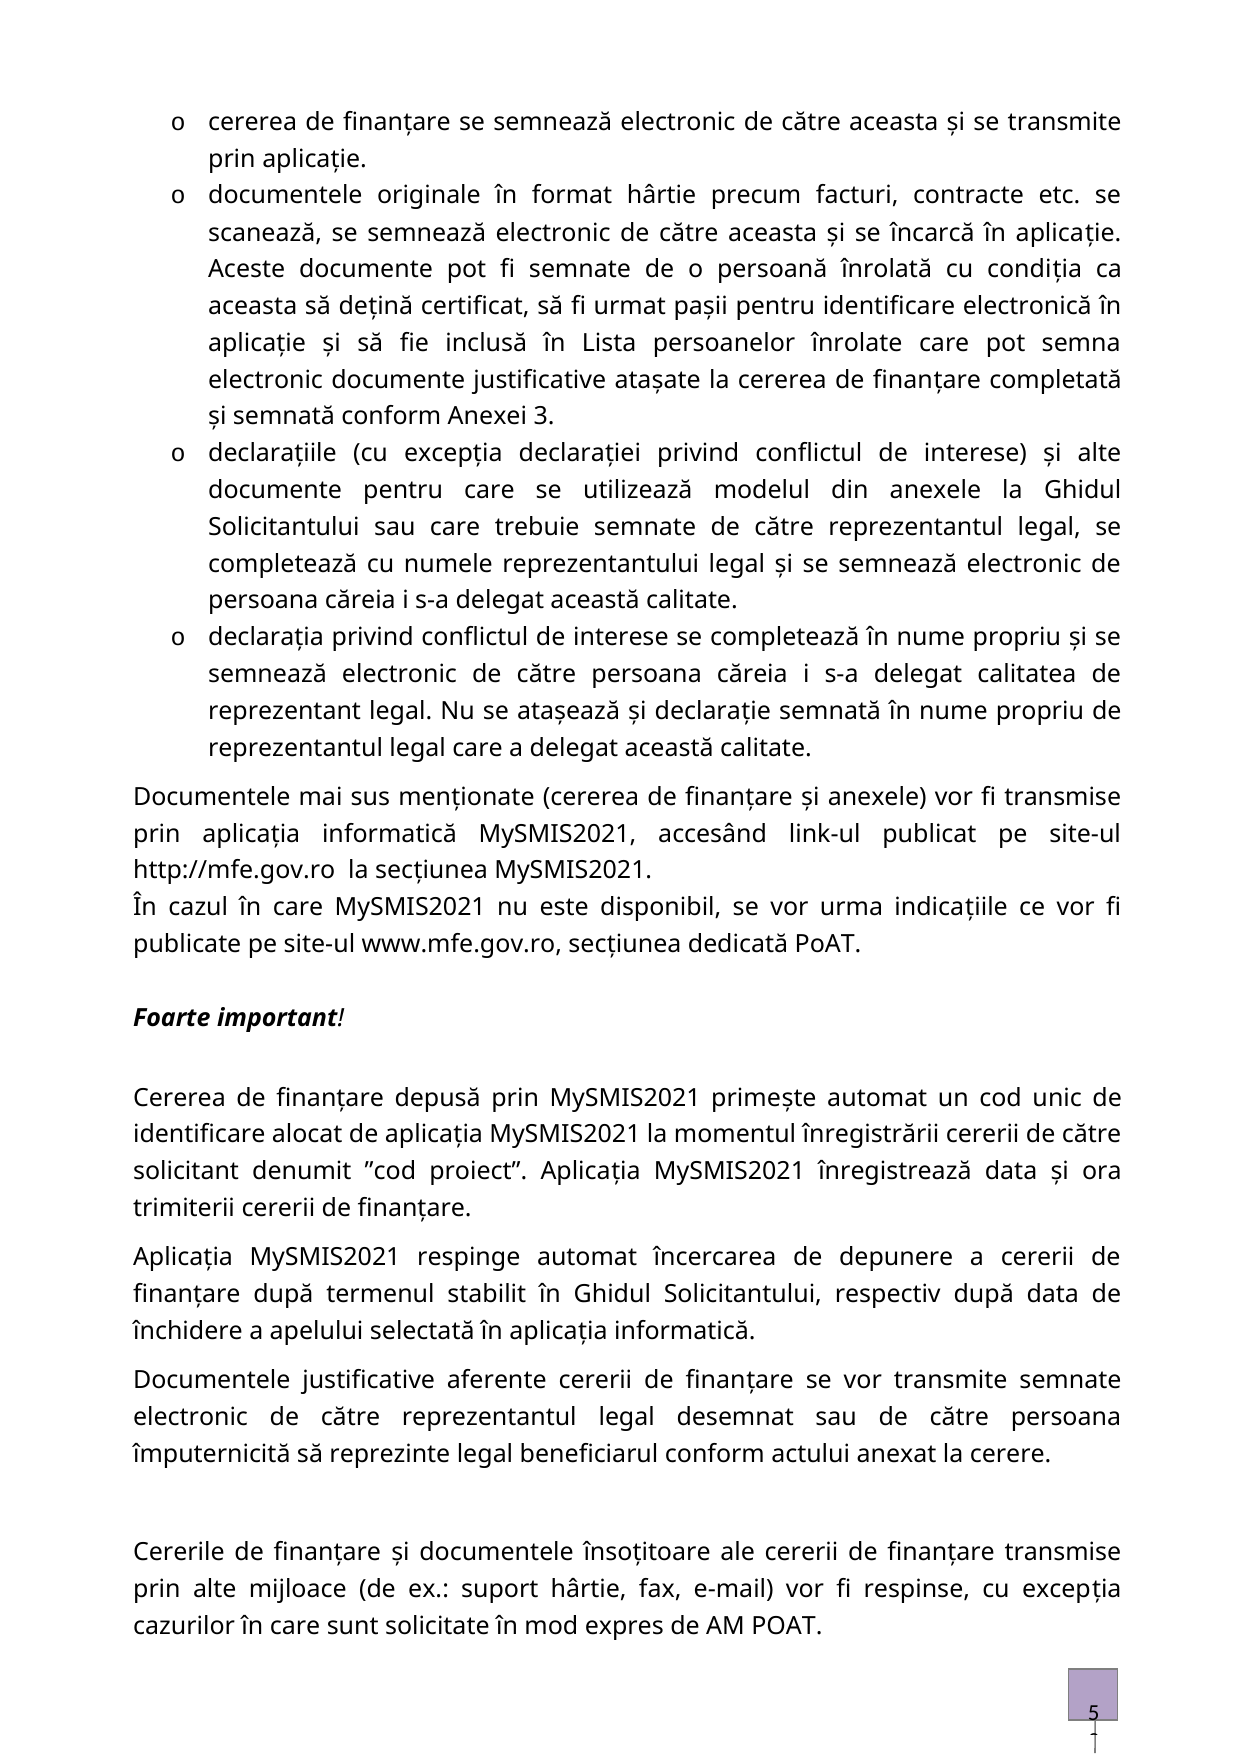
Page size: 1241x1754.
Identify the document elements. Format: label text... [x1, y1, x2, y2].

list cererea de finanțare se semnează electronic de către aceasta și se transmite prin aplicație. [170, 103, 1122, 174]
text Documentele mai sus menționate (cererea de finanțare și anexele) vor fi transmise prin aplicația informatică MySMIS2021, accesând link-ul publicat pe site-ul http://mfe.gov.ro la secțiunea MySMIS2021. [133, 779, 1122, 886]
text Cererea de finanţare depusă prin MySMIS2021 primeşte automat un cod unic de identificare alocat de aplicația MySMIS2021 la momentul înregistrării cererii de către solicitant denumit ”cod proiect”. Aplicația MySMIS2021 înregistrează data și ora trimiterii cererii de finanţare. [133, 1079, 1122, 1224]
list declarațiile (cu excepția declarației privind conflictul de interese) și alte documente pentru care se utilizează modelul din anexele la Ghidul Solicitantului sau care trebuie semnate de către reprezentantul legal, se completează cu numele reprezentantului legal și se semnează electronic de persoana căreia i s-a delegat această calitate. [170, 435, 1122, 616]
text În cazul în care MySMIS2021 nu este disponibil, se vor urma indicațiile ce vor fi publicate pe site-ul www.mfe.gov.ro, secțiunea dedicată PoAT. [133, 889, 1122, 960]
list declarația privind conflictul de interese se completează în nume propriu și se semnează electronic de către persoana căreia i s-a delegat calitatea de reprezentant legal. Nu se atașează și declarație semnată în nume propriu de reprezentantul legal care a delegat această calitate. [170, 619, 1122, 763]
text Documentele justificative aferente cererii de finanțare se vor transmite semnate electronic de către reprezentantul legal desemnat sau de către persoana împuternicită să reprezinte legal beneficiarul conform actului anexat la cerere. [133, 1362, 1122, 1469]
text Aplicația MySMIS2021 respinge automat încercarea de depunere a cererii de finanțare după termenul stabilit în Ghidul Solicitantului, respectiv după data de închidere a apelului selectată în aplicația informatică. [133, 1239, 1122, 1346]
text Foarte important! [133, 999, 1122, 1033]
list documentele originale în format hârtie precum facturi, contracte etc. se scanează, se semnează electronic de către aceasta și se încarcă în aplicație. Aceste documente pot fi semnate de o persoană înrolată cu condiția ca aceasta să dețină certificat, să fi urmat pașii pentru identificare electronică în aplicație și să fie inclusă în Lista persoanelor înrolate care pot semna electronic documente justificative atașate la cererea de finanțare completată și semnată conform Anexei 3. [170, 177, 1122, 432]
text Cererile de finanţare şi documentele însoţitoare ale cererii de finanţare transmise prin alte mijloace (de ex.: suport hârtie, fax, e-mail) vor fi respinse, cu excepția cazurilor în care sunt solicitate în mod expres de AM POAT. [133, 1534, 1122, 1641]
